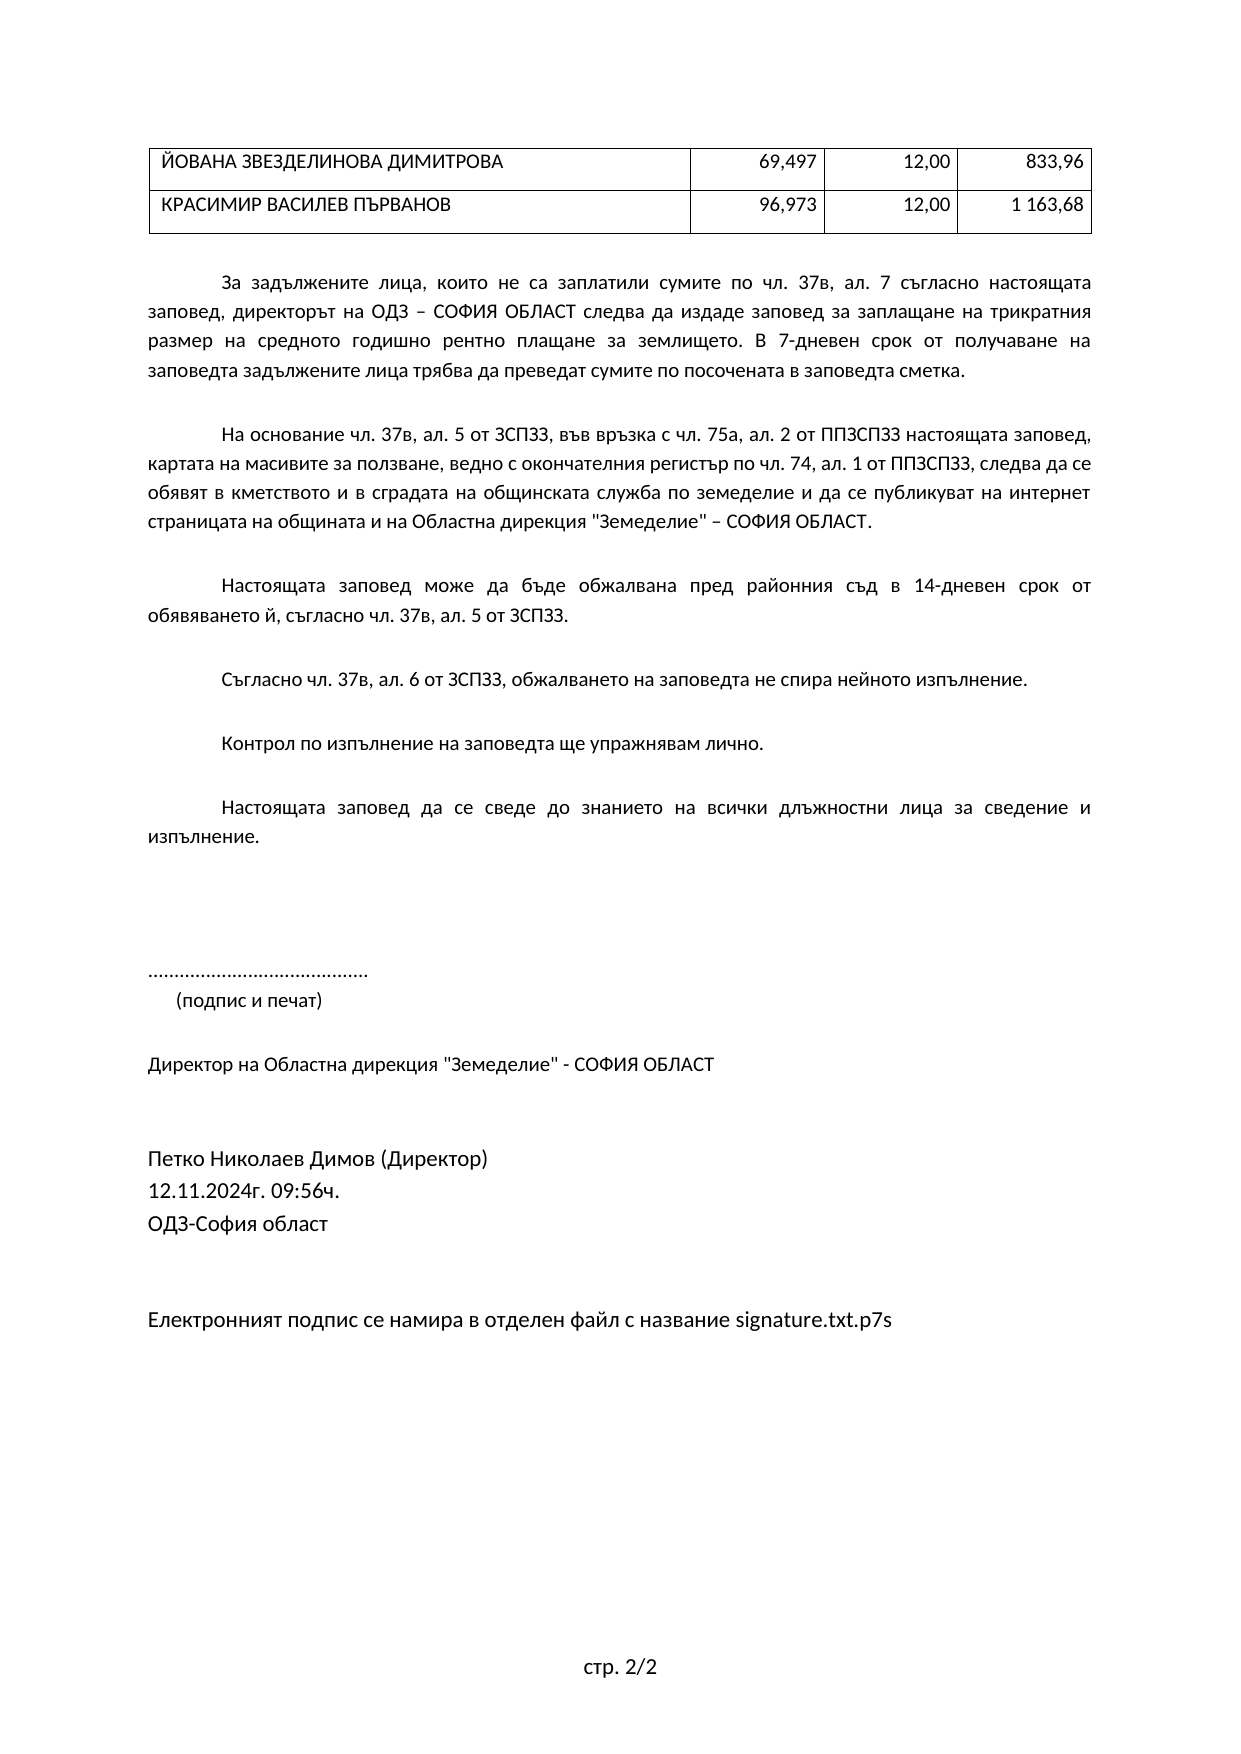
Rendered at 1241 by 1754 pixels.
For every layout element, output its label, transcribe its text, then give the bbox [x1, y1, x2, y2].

text Съгласно чл. 37в, ал. 6 от ЗСПЗЗ, обжалването на заповедта не спира нейното изпълнение. [148, 666, 1093, 691]
text Петко Николаев Димов (Директор) 12.11.2024г. 09:56ч. ОДЗ-София област Електронният подпис се намира в отделен файл с название signature.txt.p7s [148, 1112, 1093, 1333]
table_cell ЙОВАНА ЗВЕЗДЕЛИНОВА ДИМИТРОВА [150, 149, 690, 190]
text На основание чл. 37в, ал. 5 от ЗСПЗЗ, във връзка с чл. 75а, ал. 2 от ППЗСПЗЗ настоящата заповед, картата на масивите за ползване, ведно с окончателния регистър по чл. 74, ал. 1 от ППЗСПЗЗ, следва да се обявят в кметството и в сградата на общинската служба по земеделие и да се публикуват на интернет страницата на общината и на Областна дирекция "Земеделие" – СОФИЯ ОБЛАСТ. [148, 421, 1093, 534]
text Настоящата заповед може да бъде обжалвана пред районния съд в 14-дневен срок от обявяването й, съгласно чл. 37в, ал. 5 от ЗСПЗЗ. [148, 573, 1093, 627]
table_cell 12,00 [825, 191, 957, 233]
text .......................................... [148, 958, 1093, 983]
text Директор на Областна дирекция "Земеделие" - СОФИЯ ОБЛАСТ [148, 1051, 1093, 1076]
table_cell 69,497 [691, 149, 824, 190]
text Контрол по изпълнение на заповедта ще упражнявам лично. [148, 730, 1093, 756]
table_cell 1 163,68 [958, 191, 1091, 233]
text Настоящата заповед да се сведе до знанието на всички длъжностни лица за сведение и изпълнение. [148, 794, 1093, 849]
table_cell 12,00 [825, 149, 957, 190]
text (подпис и печат) [148, 987, 1093, 1012]
text За задължените лица, които не са заплатили сумите по чл. 37в, ал. 7 съгласно настоящата заповед, директорът на ОДЗ – СОФИЯ ОБЛАСТ следва да издаде заповед за заплащане на трикратния размер на средното годишно рентно плащане за землището. В 7-дневен срок от получаване на заповедта задължените лица трябва да преведат сумите по посочената в заповедта сметка. [148, 269, 1093, 382]
table_cell 833,96 [958, 149, 1091, 190]
table_cell 96,973 [691, 191, 824, 233]
table_cell КРАСИМИР ВАСИЛЕВ ПЪРВАНОВ [150, 191, 690, 233]
